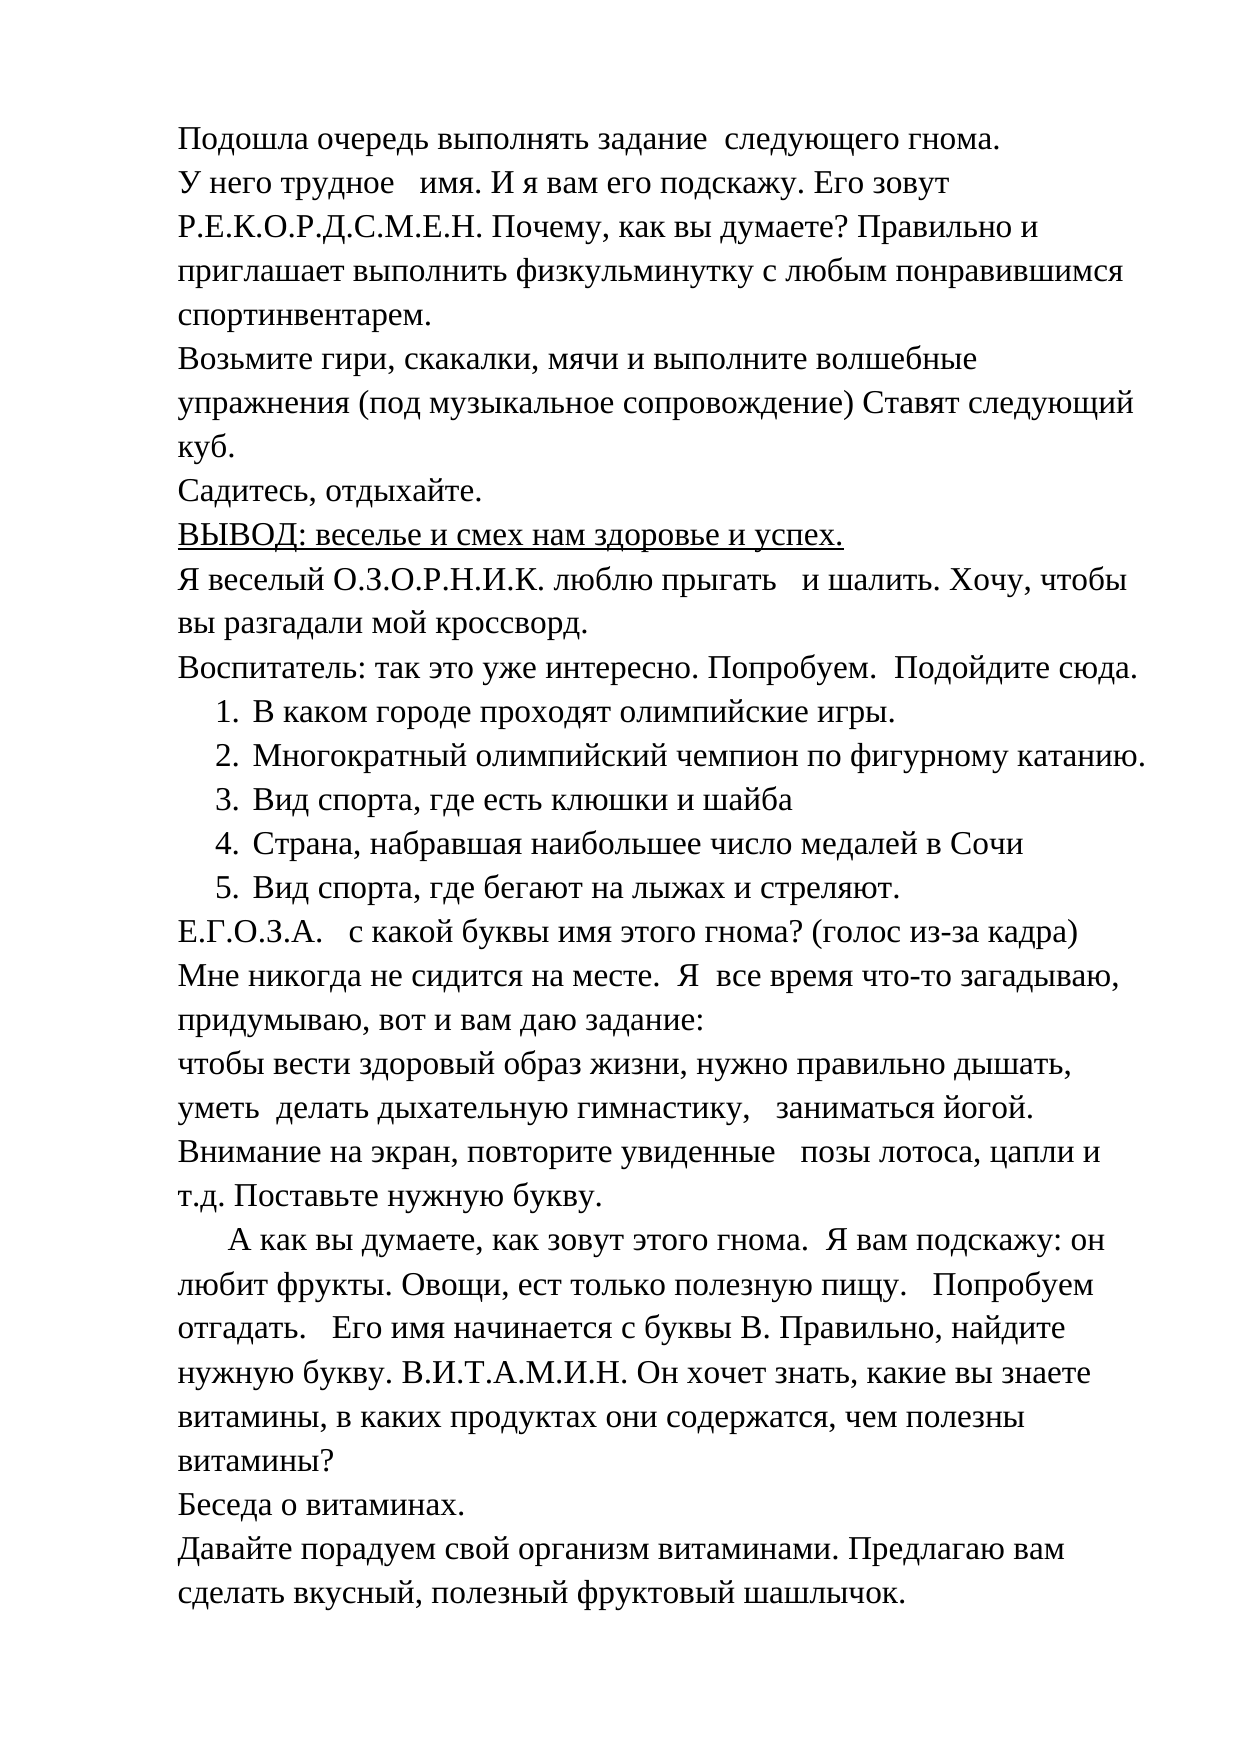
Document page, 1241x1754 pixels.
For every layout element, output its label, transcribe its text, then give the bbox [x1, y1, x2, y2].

list Вид спорта, где есть клюшки и шайба [215, 779, 1152, 817]
text Подошла очередь выполнять задание следующего гнома. [177, 118, 1152, 156]
text ВЫВОД: веселье и смех нам здоровье и успех. [177, 515, 1152, 553]
text У него трудное имя. И я вам его подскажу. Его зовут Р.Е.К.О.Р.Д.С.М.Е.Н. Почему, как вы думаете? Правильно и приглашает выполнить физкульминутку с любым понравившимся спортинвентарем. [177, 162, 1152, 333]
text Внимание на экран, повторите увиденные позы лотоса, цапли и т.д. Поставьте нужную букву. [177, 1132, 1152, 1214]
list В каком городе проходят олимпийские игры. [215, 691, 1152, 729]
list Вид спорта, где бегают на лыжах и стреляют. [215, 867, 1152, 906]
text Мне никогда не сидится на месте. Я все время что-то загадываю, придумываю, вот и вам даю задание: чтобы вести здоровый образ жизни, нужно правильно дышать, уметь делать дыхательную гимнастику, заниматься йогой. [177, 955, 1152, 1126]
text Возьмите гири, скакалки, мячи и выполните волшебные упражнения (под музыкальное сопровождение) Ставят следующий куб. [177, 338, 1152, 465]
text Садитесь, отдыхайте. [177, 471, 1152, 509]
text Давайте порадуем свой организм витаминами. Предлагаю вам сделать вкусный, полезный фруктовый шашлычок. [177, 1528, 1152, 1611]
text Беседа о витаминах. [177, 1484, 1152, 1522]
text Е.Г.О.З.А. с какой буквы имя этого гнома? (голос из-за кадра) [177, 911, 1152, 949]
text Воспитатель: так это уже интересно. Попробуем. Подойдите сюда. [177, 647, 1152, 685]
text Я веселый О.З.О.Р.Н.И.К. люблю прыгать и шалить. Хочу, чтобы вы разгадали мой кроссворд. [177, 559, 1152, 641]
list Страна, набравшая наибольшее число медалей в Сочи [215, 823, 1152, 861]
text А как вы думаете, как зовут этого гнома. Я вам подскажу: он любит фрукты. Овощи, ест только полезную пищу. Попробуем отгадать. Его имя начинается с буквы В. Правильно, найдите нужную букву. В.И.Т.А.М.И.Н. Он хочет знать, какие вы знаете витамины, в каких продуктах они содержатся, чем полезны витамины? [177, 1220, 1152, 1478]
list Многократный олимпийский чемпион по фигурному катанию. [215, 735, 1152, 773]
